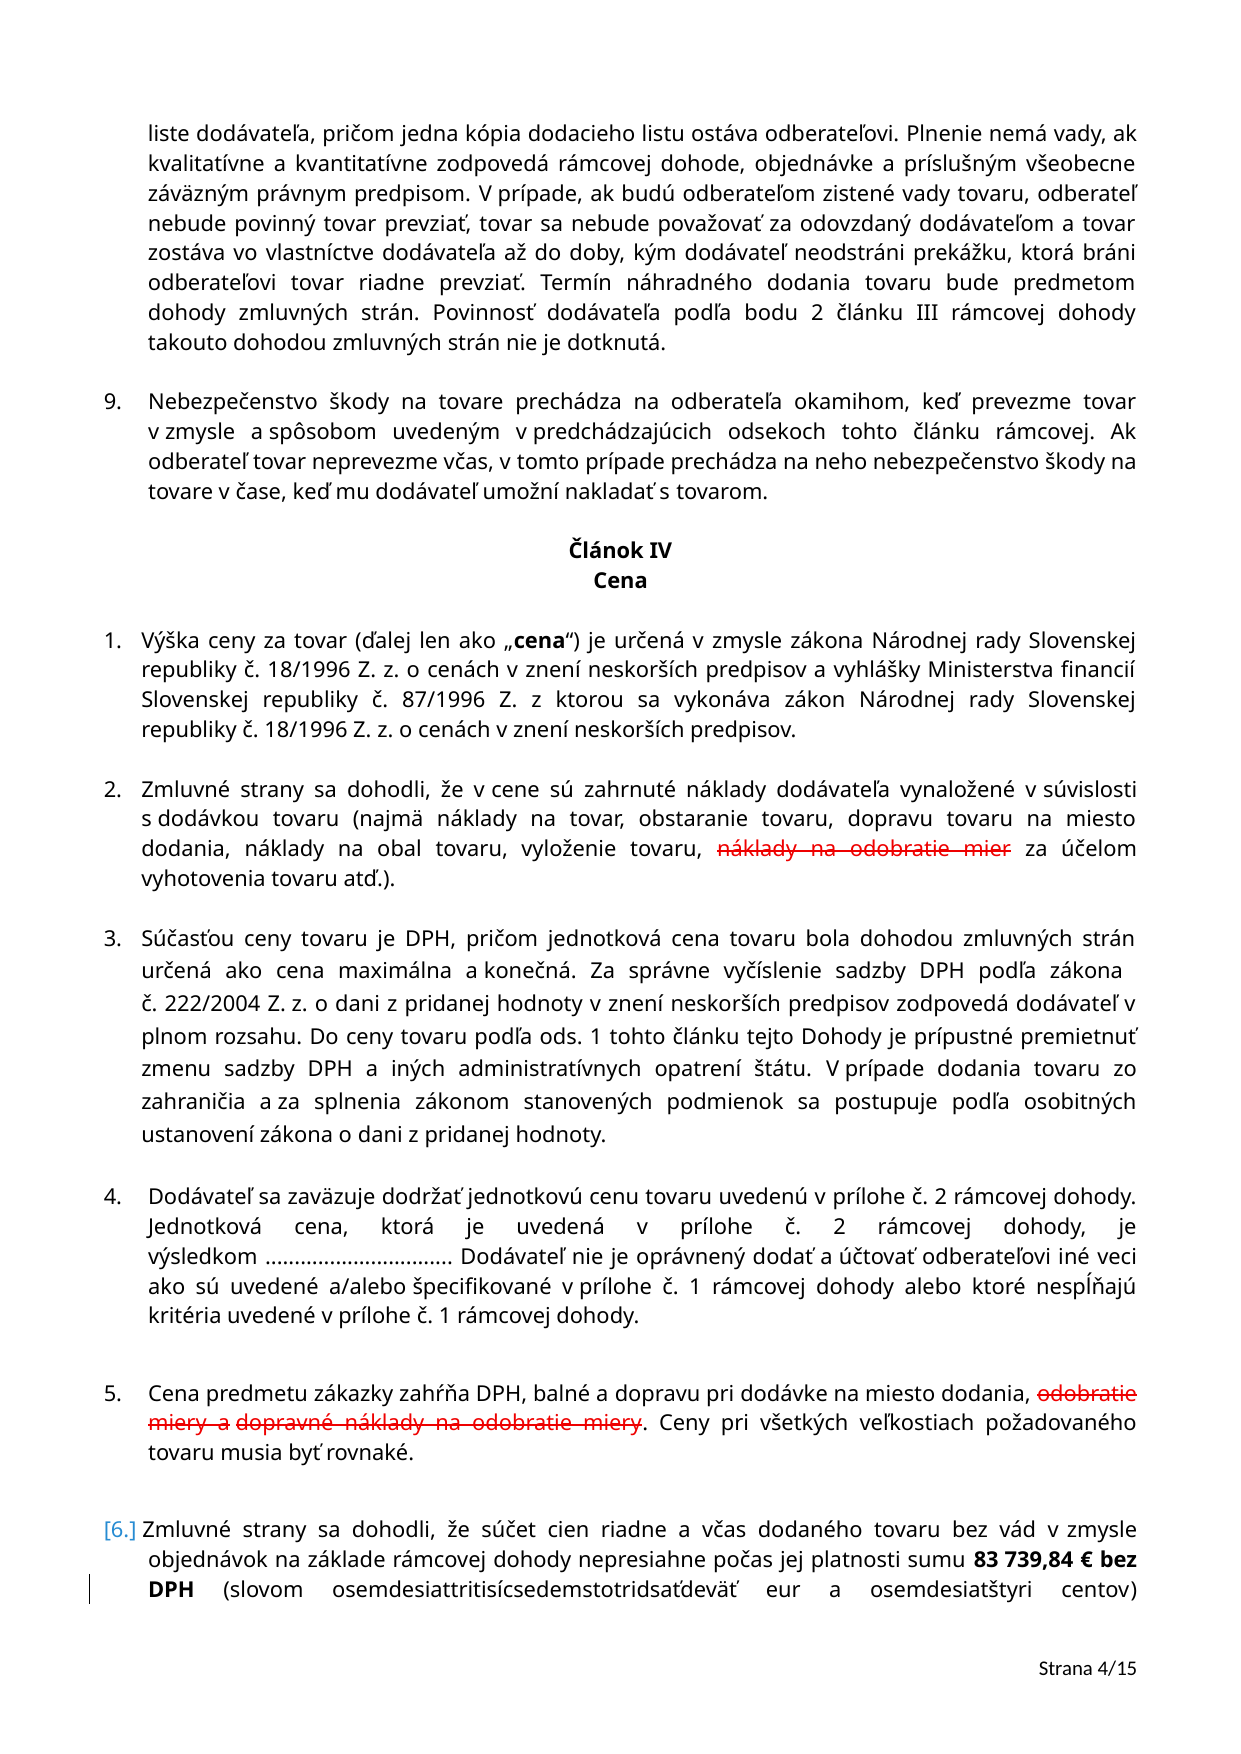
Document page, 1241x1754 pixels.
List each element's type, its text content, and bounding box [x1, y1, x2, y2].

text Cena [103, 565, 1137, 595]
list Nebezpečenstvo škody na tovare prechádza na odberateľa okamihom, keď prevezme tovar v zmysle a spôsobom uvedeným v predchádzajúcich odsekoch tohto článku rámcovej. Ak odberateľ tovar neprevezme včas, v tomto prípade prechádza na neho nebezpečenstvo škody na tovare v čase, keď mu dodávateľ umožní nakladať s tovarom. [103, 386, 1137, 506]
list Dodávateľ sa zaväzuje dodržať jednotkovú cenu tovaru uvedenú v prílohe č. 2 rámcovej dohody. Jednotková cena, ktorá je uvedená v prílohe č. 2 rámcovej dohody, je výsledkom ................................ Dodávateľ nie je oprávnený dodať a účtovať odberateľovi iné veci ako sú uvedené a/alebo špecifikované v prílohe č. 1 rámcovej dohody alebo ktoré nespĺňajú kritéria uvedené v prílohe č. 1 rámcovej dohody. [103, 1181, 1137, 1330]
list Výška ceny za tovar (ďalej len ako „cena“) je určená v zmysle zákona Národnej rady Slovenskej republiky č. 18/1996 Z. z. o cenách v znení neskorších predpisov a vyhlášky Ministerstva financií Slovenskej republiky č. 87/1996 Z. z ktorou sa vykonáva zákon Národnej rady Slovenskej republiky č. 18/1996 Z. z. o cenách v znení neskorších predpisov. [103, 625, 1137, 744]
list Súčasťou ceny tovaru je DPH, pričom jednotková cena tovaru bola dohodou zmluvných strán určená ako cena maximálna a konečná. Za správne vyčíslenie sadzby DPH podľa zákona č. 222/2004 Z. z. o dani z pridanej hodnoty v znení neskorších predpisov zodpovedá dodávateľ v plnom rozsahu. Do ceny tovaru podľa ods. 1 tohto článku tejto Dohody je prípustné premietnuť zmenu sadzby DPH a iných administratívnych opatrení štátu. V prípade dodania tovaru zo zahraničia a za splnenia zákonom stanovených podmienok sa postupuje podľa osobitných ustanovení zákona o dani z pridanej hodnoty. [103, 923, 1137, 1149]
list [103, 118, 1137, 357]
list Cena predmetu zákazky zahŕňa DPH, balné a dopravu pri dodávke na miesto dodania, odobratie miery a dopravné náklady na odobratie miery. Ceny pri všetkých veľkostiach požadovaného tovaru musia byť rovnaké. [103, 1378, 1137, 1467]
text Článok IV [103, 535, 1137, 565]
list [103, 1514, 1137, 1604]
list Zmluvné strany sa dohodli, že v cene sú zahrnuté náklady dodávateľa vynaložené v súvislosti s dodávkou tovaru (najmä náklady na tovar, obstaranie tovaru, dopravu tovaru na miesto dodania, náklady na obal tovaru, vyloženie tovaru, náklady na odobratie mier za účelom vyhotovenia tovaru atď.). [103, 774, 1137, 893]
